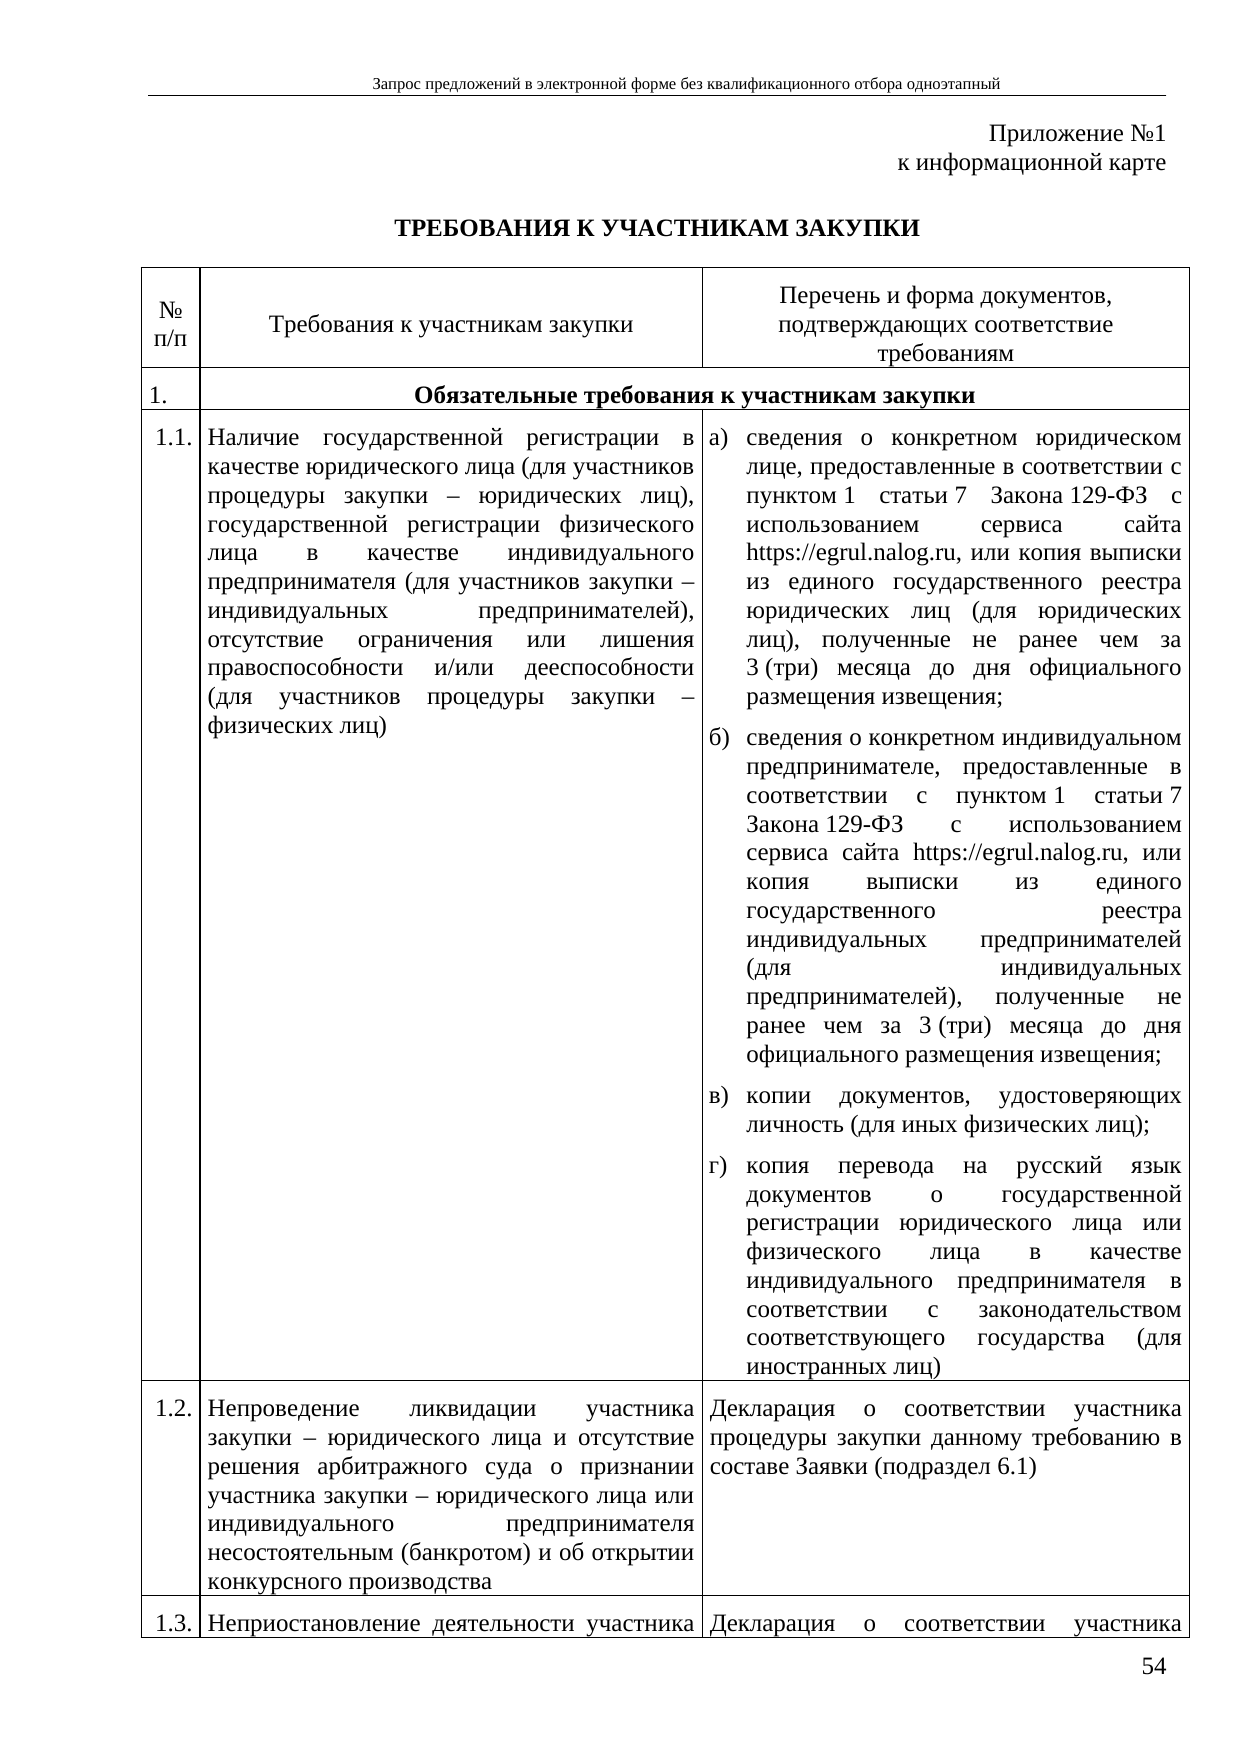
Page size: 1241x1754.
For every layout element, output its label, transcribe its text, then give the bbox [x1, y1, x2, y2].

table_header Требования к участникам закупки [201, 268, 702, 367]
table_cell [142, 1381, 199, 1595]
table_cell сведения о конкретном юридическом лице, предоставленные в соответствии с пунктом 1 статьи 7 Закона 129-ФЗ с использованием сервиса сайта https://egrul.nalog.ru, или копия выписки из единого государственного реестра юридических лиц (для юридических лиц), полученные не ранее чем за 3 (три) месяца до дня официального размещения извещения; сведения о конкретном индивидуальном предпринимателе, предоставленные в соответствии с пунктом 1 статьи 7 Закона 129-ФЗ с использованием сервиса сайта https://egrul.nalog.ru, или копия выписки из единого государственного реестра индивидуальных предпринимателей (для индивидуальных предпринимателей), полученные не ранее чем за 3 (три) месяца до дня официального размещения извещения; копии документов, удостоверяющих личность (для иных физических лиц); копия перевода на русский язык документов о государственной регистрации юридического лица или физического лица в качестве индивидуального предпринимателя в соответствии с законодательством соответствующего государства (для иностранных лиц) [703, 410, 1189, 1380]
table_cell Обязательные требования к участникам закупки [201, 368, 1189, 409]
table_header № п/п [142, 268, 199, 367]
text Приложение №1 к информационной карте [148, 118, 1166, 176]
table_cell [142, 368, 199, 409]
table_cell [142, 1596, 199, 1637]
table_header Перечень и форма документов, подтверждающих соответствие требованиям [703, 268, 1189, 367]
table_cell [142, 410, 199, 1380]
table_cell Наличие государственной регистрации в качестве юридического лица (для участников процедуры закупки – юридических лиц), государственной регистрации физического лица в качестве индивидуального предпринимателя (для участников закупки – индивидуальных предпринимателей), отсутствие ограничения или лишения правоспособности и/или дееспособности (для участников процедуры закупки – физических лиц) [201, 410, 702, 1380]
text ТРЕБОВАНИЯ К УЧАСТНИКАМ ЗАКУПКИ [148, 213, 1166, 242]
table_cell Непроведение ликвидации участника закупки – юридического лица и отсутствие решения арбитражного суда о признании участника закупки – юридического лица или индивидуального предпринимателя несостоятельным (банкротом) и об открытии конкурсного производства [201, 1381, 702, 1595]
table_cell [703, 1596, 1189, 1637]
table_cell Декларация о соответствии участника процедуры закупки данному требованию в составе Заявки (подраздел 7.1) [703, 1381, 1189, 1595]
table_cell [201, 1596, 702, 1637]
